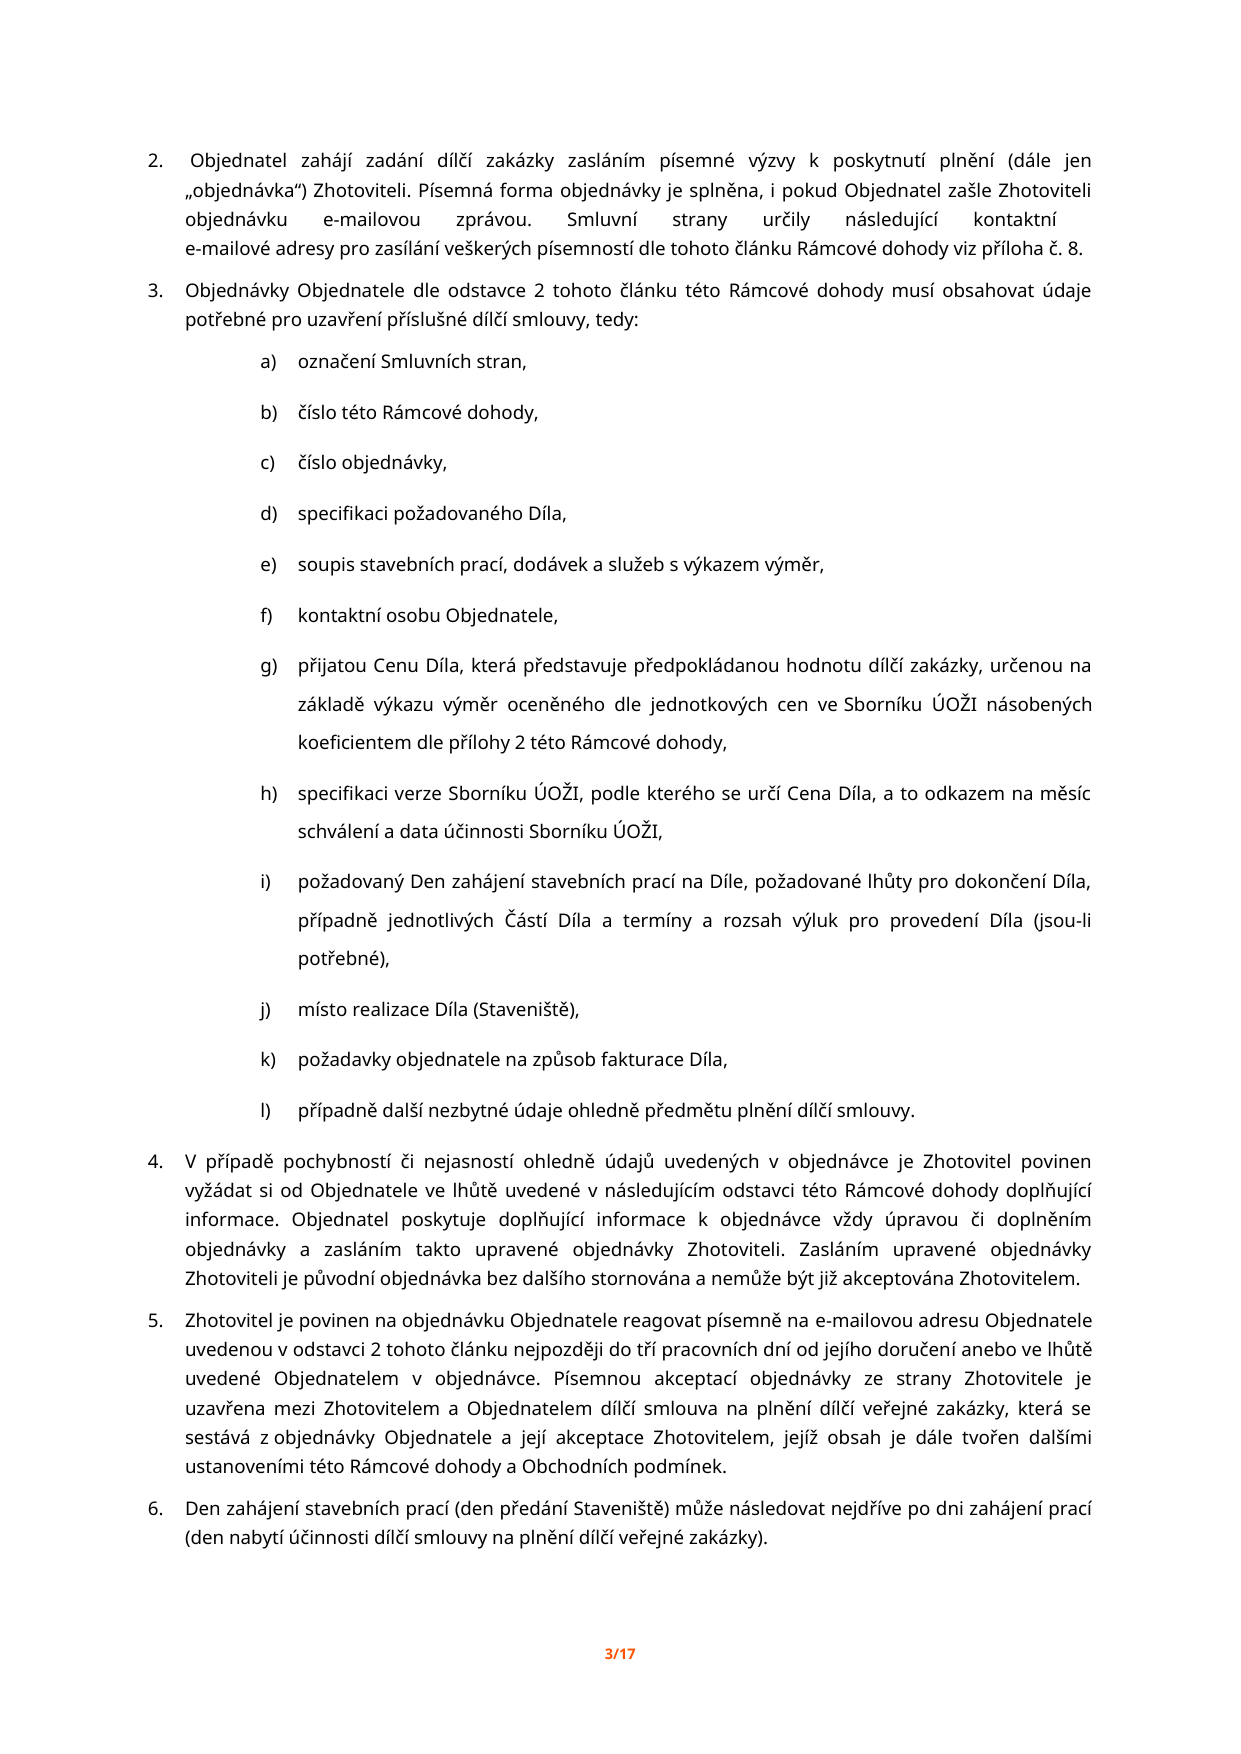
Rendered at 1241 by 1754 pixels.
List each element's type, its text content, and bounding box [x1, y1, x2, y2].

list specifikaci verze Sborníku ÚOŽI, podle kterého se určí Cena Díla, a to odkazem na měsíc schválení a data účinnosti Sborníku ÚOŽI, [260, 780, 1093, 843]
list soupis stavebních prací, dodávek a služeb s výkazem výměr, [260, 551, 1093, 577]
list V případě pochybností či nejasností ohledně údajů uvedených v objednávce je Zhotovitel povinen vyžádat si od Objednatele ve lhůtě uvedené v následujícím odstavci této Rámcové dohody doplňující informace. Objednatel poskytuje doplňující informace k objednávce vždy úpravou či doplněním objednávky a zasláním takto upravené objednávky Zhotoviteli. Zasláním upravené objednávky Zhotoviteli je původní objednávka bez dalšího stornována a nemůže být již akceptována Zhotovitelem. [148, 1148, 1093, 1291]
list Objednatel zahájí zadání dílčí zakázky zasláním písemné výzvy k poskytnutí plnění (dále jen „objednávka“) Zhotoviteli. Písemná forma objednávky je splněna, i pokud Objednatel zašle Zhotoviteli objednávku e-mailovou zprávou. Smluvní strany určily následující kontaktní e-mailové adresy pro zasílání veškerých písemností dle tohoto článku Rámcové dohody viz příloha č. 8. [148, 148, 1093, 261]
list kontaktní osobu Objednatele, [260, 602, 1093, 627]
list specifikaci požadovaného Díla, [260, 500, 1093, 526]
list Zhotovitel je povinen na objednávku Objednatele reagovat písemně na e-mailovou adresu Objednatele uvedenou v odstavci 2 tohoto článku nejpozději do tří pracovních dní od jejího doručení anebo ve lhůtě uvedené Objednatelem v objednávce. Písemnou akceptací objednávky ze strany Zhotovitele je uzavřena mezi Zhotovitelem a Objednatelem dílčí smlouva na plnění dílčí veřejné zakázky, která se sestává z objednávky Objednatele a její akceptace Zhotovitelem, jejíž obsah je dále tvořen dalšími ustanoveními této Rámcové dohody a Obchodních podmínek. [148, 1307, 1093, 1479]
list Den zahájení stavebních prací (den předání Staveniště) může následovat nejdříve po dni zahájení prací (den nabytí účinnosti dílčí smlouvy na plnění dílčí veřejné zakázky). [148, 1495, 1093, 1550]
list číslo objednávky, [260, 450, 1093, 475]
list požadovaný Den zahájení stavebních prací na Díle, požadované lhůty pro dokončení Díla, případně jednotlivých Částí Díla a termíny a rozsah výluk pro provedení Díla (jsou-li potřebné), [260, 869, 1093, 971]
list přijatou Cenu Díla, která představuje předpokládanou hodnotu dílčí zakázky, určenou na základě výkazu výměr oceněného dle jednotkových cen ve Sborníku ÚOŽI násobených koeficientem dle přílohy 2 této Rámcové dohody, [260, 653, 1093, 754]
list označení Smluvních stran, [260, 348, 1093, 374]
list číslo této Rámcové dohody, [260, 399, 1093, 424]
list požadavky objednatele na způsob fakturace Díla, [260, 1047, 1093, 1072]
list místo realizace Díla (Staveniště), [260, 996, 1093, 1021]
list Objednávky Objednatele dle odstavce 2 tohoto článku této Rámcové dohody musí obsahovat údaje potřebné pro uzavření příslušné dílčí smlouvy, tedy: [148, 277, 1093, 332]
list případně další nezbytné údaje ohledně předmětu plnění dílčí smlouvy. [260, 1097, 1093, 1123]
